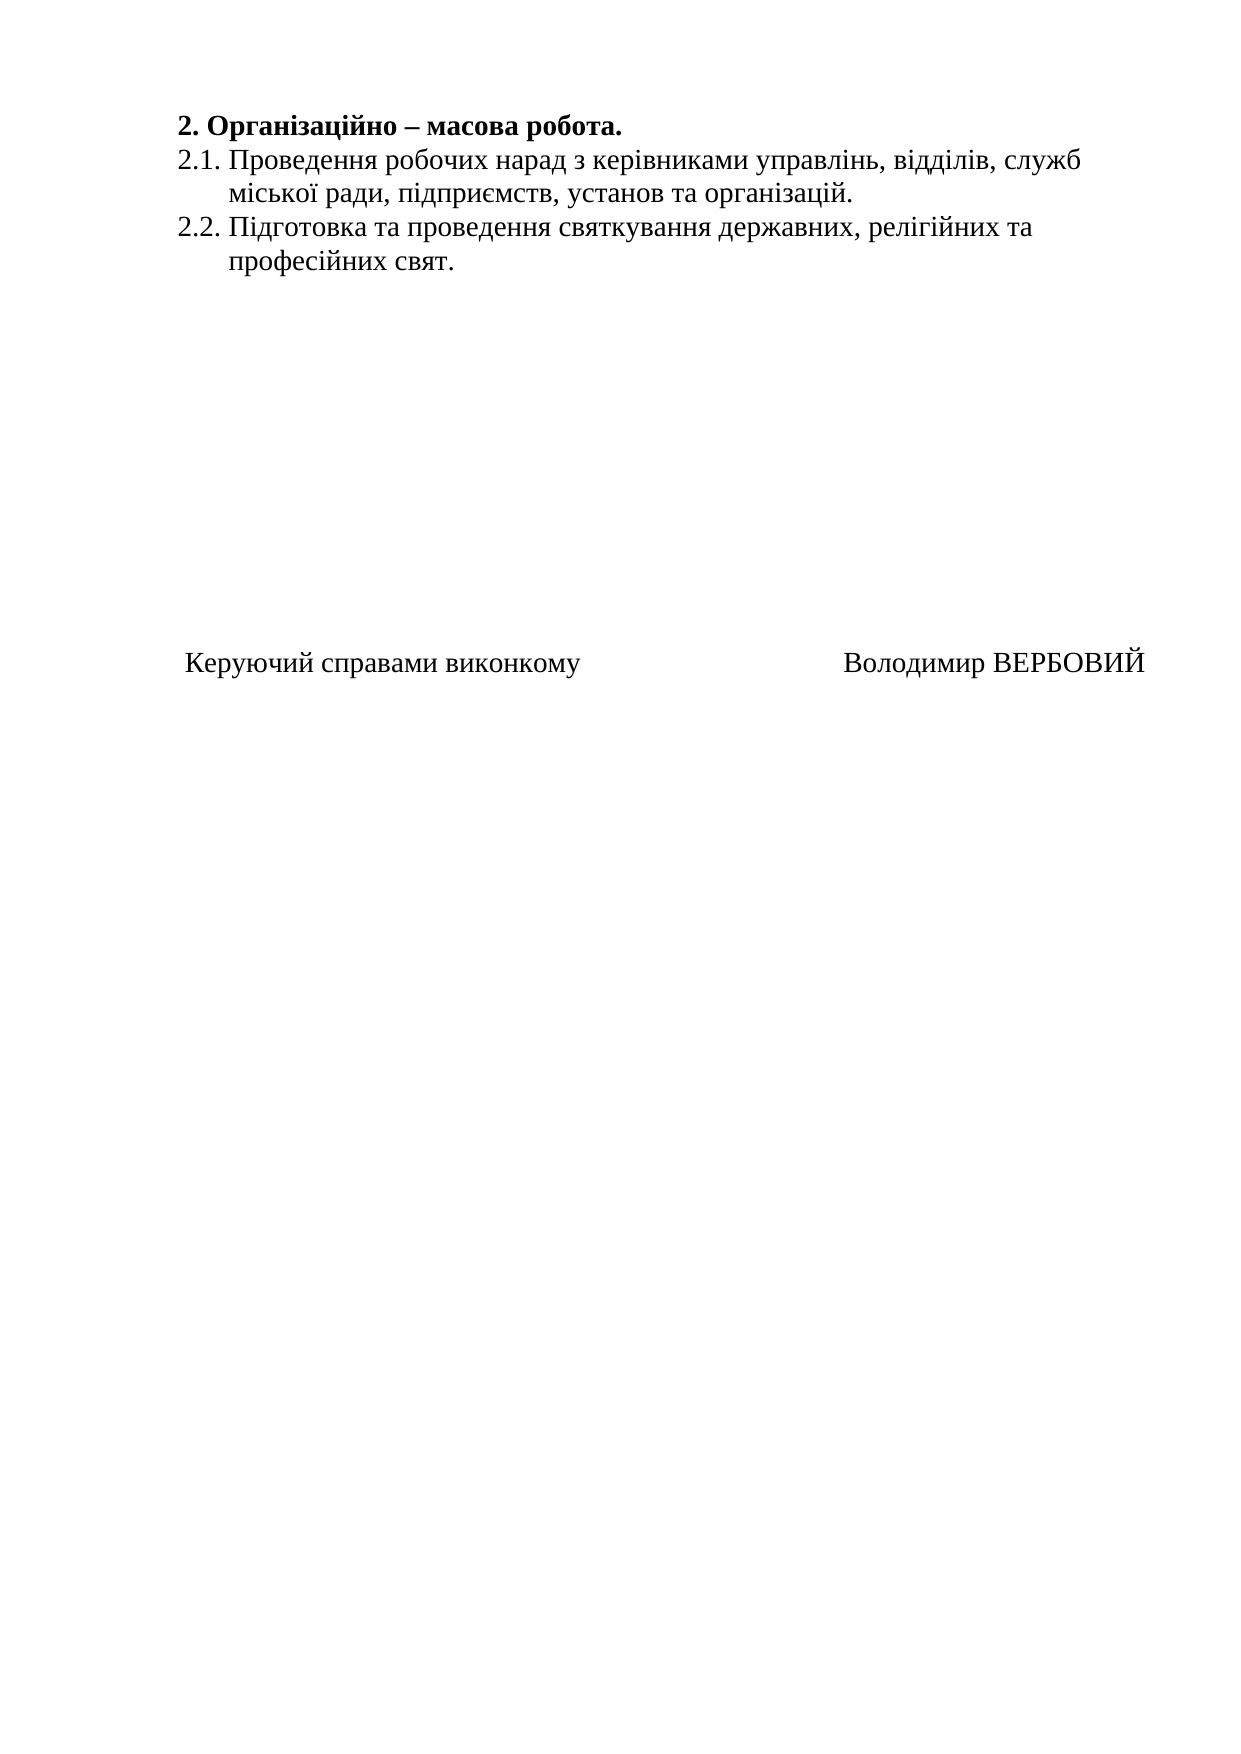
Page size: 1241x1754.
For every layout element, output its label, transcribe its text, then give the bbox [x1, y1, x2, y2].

text міської ради, підприємств, установ та організацій. [177, 176, 1152, 209]
text 2.2. Підготовка та проведення святкування державних, релігійних та [177, 209, 1152, 243]
text 2.1. Проведення робочих нарад з керівниками управлінь, відділів, служб [177, 142, 1152, 176]
text професійних свят. [177, 243, 1152, 276]
text 2. Організаційно – масова робота. [177, 108, 1152, 142]
text Керуючий справами виконкому Володимир ВЕРБОВИЙ [177, 645, 1152, 679]
